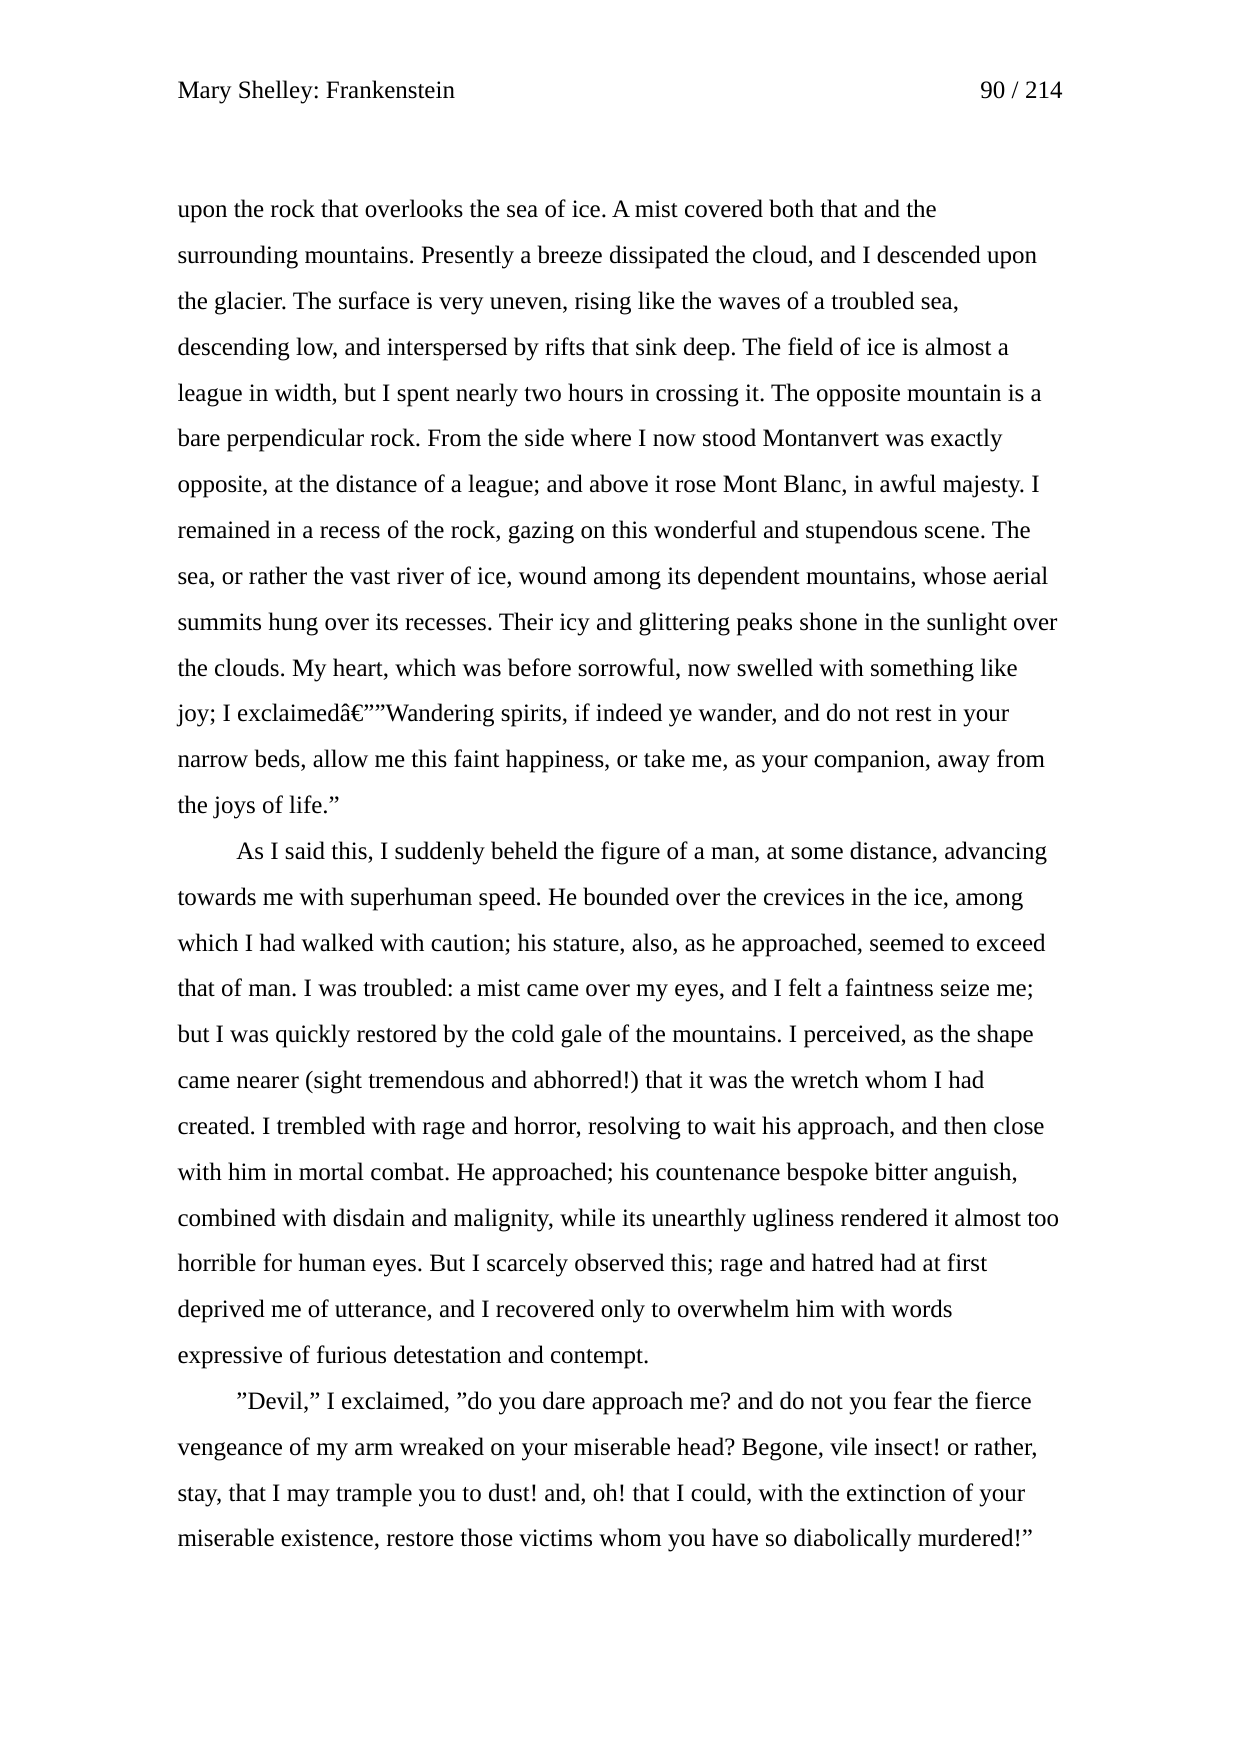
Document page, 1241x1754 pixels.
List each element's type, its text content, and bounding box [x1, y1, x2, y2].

text As I said this, I suddenly beheld the figure of a man, at some distance, advancing towards me with superhuman speed. He bounded over the crevices in the ice, among which I had walked with caution; his stature, also, as he approached, seemed to exceed that of man. I was troubled: a mist came over my eyes, and I felt a faintness seize me; but I was quickly restored by the cold gale of the mountains. I perceived, as the shape came nearer (sight tremendous and abhorred!) that it was the wretch whom I had created. I trembled with rage and horror, resolving to wait his approach, and then close with him in mortal combat. He approached; his countenance bespoke bitter anguish, combined with disdain and malignity, while its unearthly ugliness rendered it almost too horrible for human eyes. But I scarcely observed this; rage and hatred had at first deprived me of utterance, and I recovered only to overwhelm him with words expressive of furious detestation and contempt. [177, 819, 1063, 1369]
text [177, 177, 1063, 819]
text ”Devil,” I exclaimed, ”do you dare approach me? and do not you fear the fierce vengeance of my arm wreaked on your miserable head? Begone, vile insect! or rather, stay, that I may trample you to dust! and, oh! that I could, with the extinction of your miserable existence, restore those victims whom you have so diabolically murdered!” [177, 1369, 1063, 1552]
